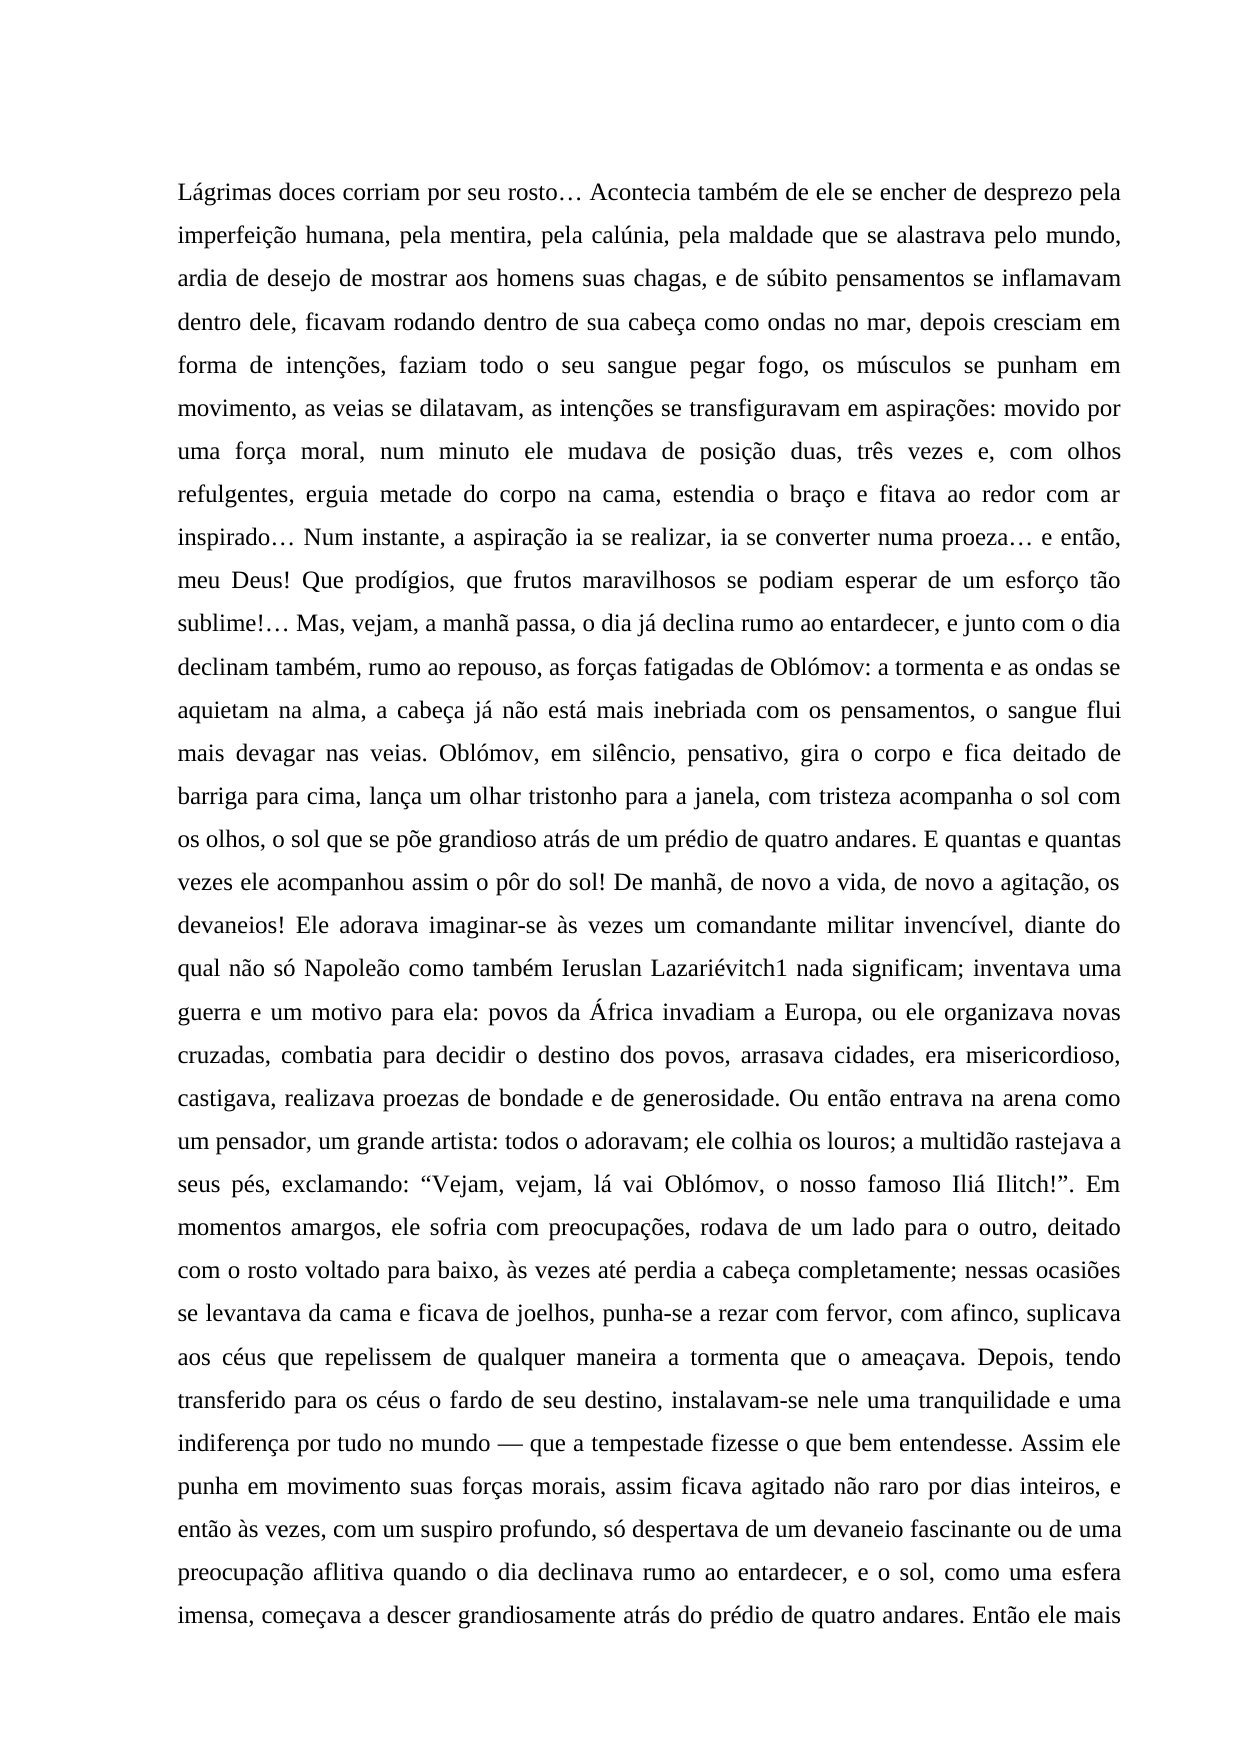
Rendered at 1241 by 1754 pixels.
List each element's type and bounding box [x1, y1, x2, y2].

text [177, 177, 1122, 1629]
